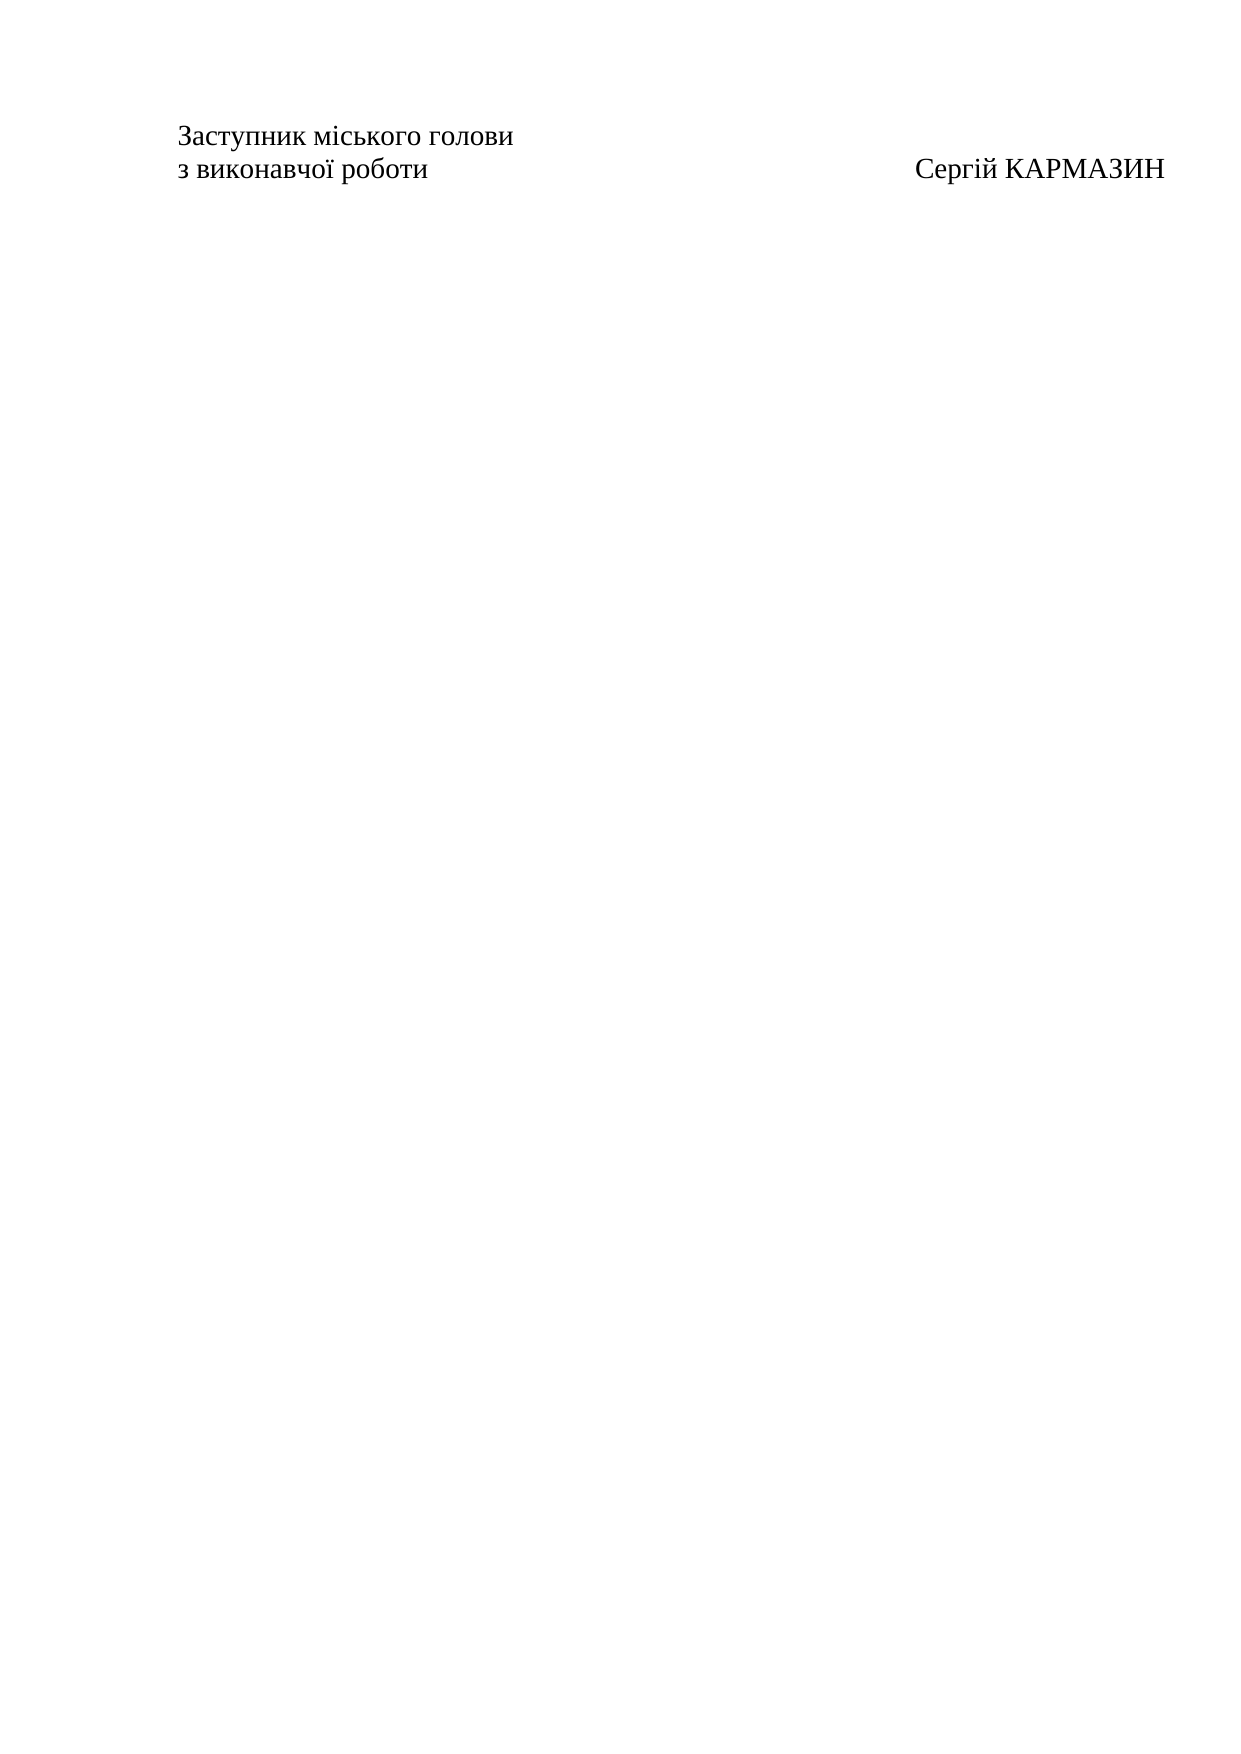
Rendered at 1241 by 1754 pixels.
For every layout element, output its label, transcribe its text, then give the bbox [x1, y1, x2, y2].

text Заступник міського голови [177, 118, 1181, 152]
text з виконавчої роботи Сергій КАРМАЗИН [177, 152, 1181, 185]
